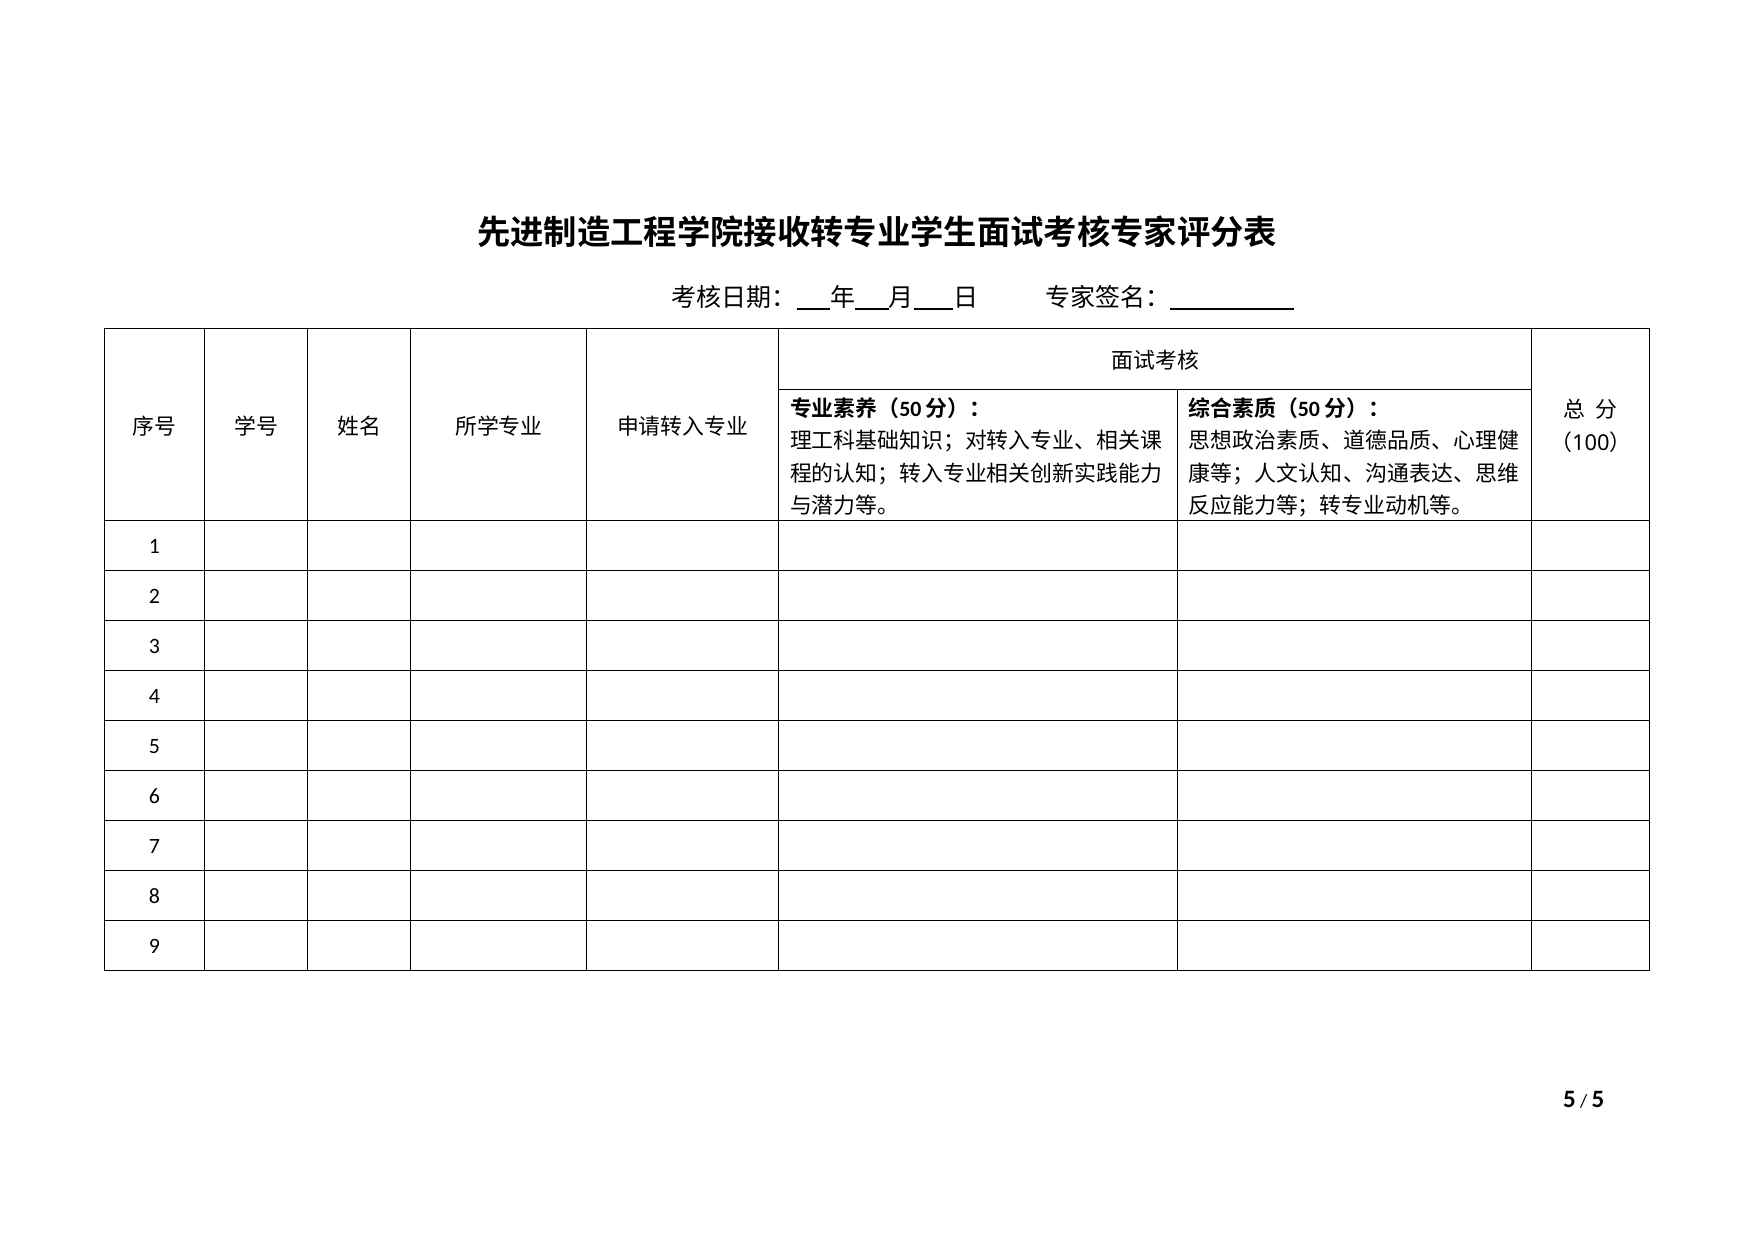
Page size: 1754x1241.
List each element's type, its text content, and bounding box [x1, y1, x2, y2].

table_cell [1532, 771, 1649, 820]
table_cell [779, 871, 1177, 920]
table_cell [411, 621, 586, 670]
table_cell [587, 671, 778, 720]
table_cell [1178, 871, 1531, 920]
table_cell [308, 871, 410, 920]
table_cell [587, 871, 778, 920]
table_header 姓名 [308, 329, 410, 520]
table_cell [1178, 721, 1531, 770]
table_cell [779, 721, 1177, 770]
table_cell [587, 571, 778, 620]
table_cell [1532, 721, 1649, 770]
table_cell [1532, 821, 1649, 870]
table_cell [205, 521, 307, 570]
table_cell 6 [105, 771, 204, 820]
table_cell [1178, 571, 1531, 620]
table_cell [779, 621, 1177, 670]
table_cell [411, 521, 586, 570]
table_header 面试考核 [779, 329, 1531, 389]
table_cell [1532, 671, 1649, 720]
table_cell 3 [105, 621, 204, 670]
table_cell [205, 671, 307, 720]
table_header 总 分 （100） [1532, 329, 1649, 520]
table_cell [308, 921, 410, 970]
text 先进制造工程学院接收转专业学生面试考核专家评分表 [150, 198, 1604, 263]
table_cell [1178, 621, 1531, 670]
table_cell [308, 821, 410, 870]
table_cell [411, 771, 586, 820]
table_cell [779, 771, 1177, 820]
table_cell 9 [105, 921, 204, 970]
table_cell [779, 821, 1177, 870]
table_cell [205, 571, 307, 620]
table_cell [1532, 921, 1649, 970]
table_cell [1178, 821, 1531, 870]
table_cell [205, 721, 307, 770]
table_cell [308, 621, 410, 670]
table_cell [1532, 571, 1649, 620]
table_header 所学专业 [411, 329, 586, 520]
table_cell 2 [105, 571, 204, 620]
table_cell [308, 671, 410, 720]
table_cell 4 [105, 671, 204, 720]
table_cell [411, 671, 586, 720]
table_cell [411, 821, 586, 870]
table_cell [587, 771, 778, 820]
table_cell [587, 621, 778, 670]
table_cell [308, 721, 410, 770]
table_cell [779, 671, 1177, 720]
table_cell [1178, 771, 1531, 820]
table_cell 1 [105, 521, 204, 570]
table_cell [205, 821, 307, 870]
table_cell [1178, 671, 1531, 720]
table_cell 综合素质（50分）： 思想政治素质、道德品质、心理健康等；人文认知、沟通表达、思维反应能力等；转专业动机等。 [1178, 390, 1531, 520]
table_cell [308, 521, 410, 570]
table_cell [1178, 521, 1531, 570]
table_cell [308, 771, 410, 820]
table_cell 7 [105, 821, 204, 870]
table_header 学号 [205, 329, 307, 520]
table_cell [205, 921, 307, 970]
table_cell [1532, 621, 1649, 670]
table_cell [205, 871, 307, 920]
table_header 序号 [105, 329, 204, 520]
table_cell [205, 621, 307, 670]
table_cell [411, 721, 586, 770]
table_cell [411, 871, 586, 920]
table_cell [205, 771, 307, 820]
table_cell 专业素养（50分）： 理工科基础知识；对转入专业、相关课程的认知；转入专业相关创新实践能力与潜力等。 [779, 390, 1177, 520]
table_cell 8 [105, 871, 204, 920]
table_cell [1178, 921, 1531, 970]
table_cell 5 [105, 721, 204, 770]
table_cell [587, 721, 778, 770]
text 考核日期： 年 月 日 专家签名： [150, 263, 1604, 328]
table_header 申请转入专业 [587, 329, 778, 520]
table_cell [1532, 521, 1649, 570]
table_cell [308, 571, 410, 620]
table_cell [411, 921, 586, 970]
table_cell [411, 571, 586, 620]
table_cell [779, 521, 1177, 570]
table_cell [587, 821, 778, 870]
table_cell [1532, 871, 1649, 920]
table_cell [779, 921, 1177, 970]
table_cell [587, 521, 778, 570]
table_cell [779, 571, 1177, 620]
table_cell [587, 921, 778, 970]
